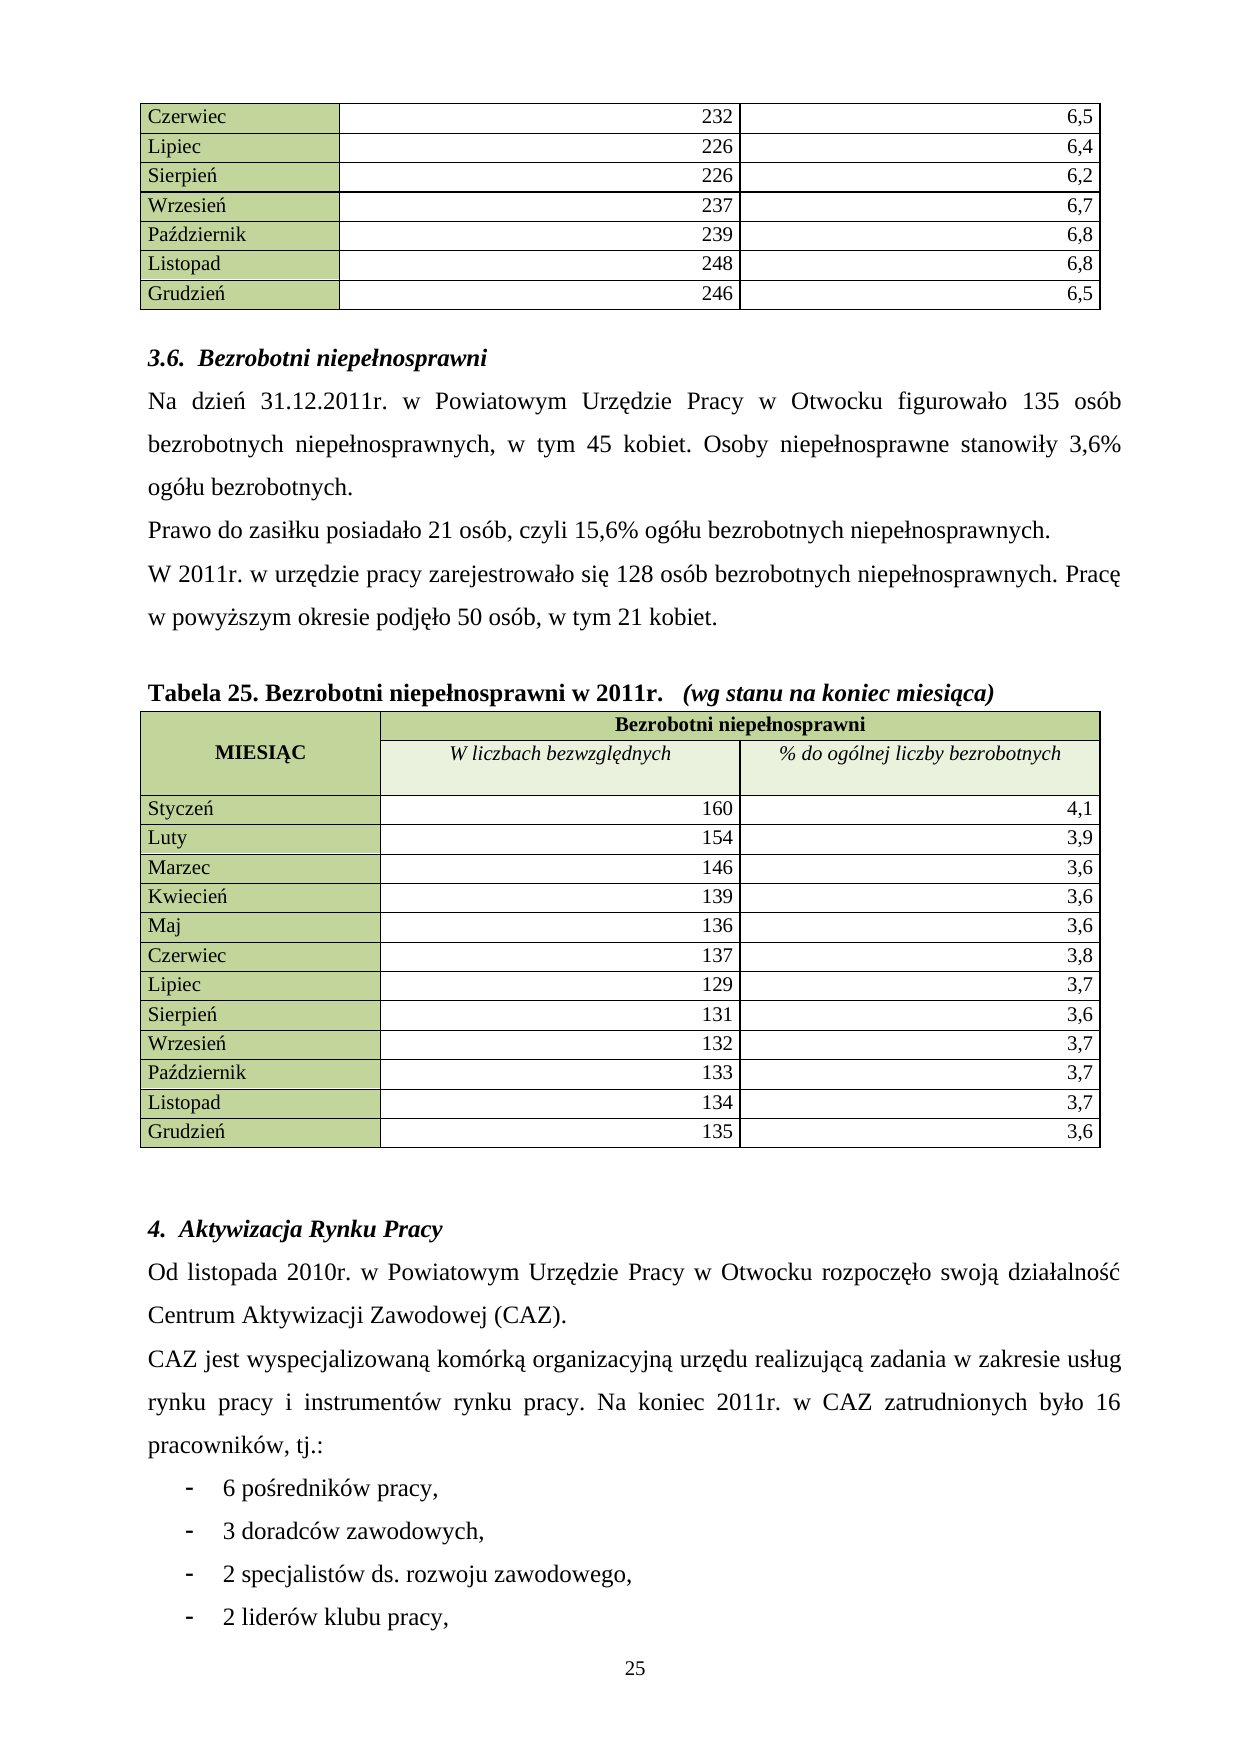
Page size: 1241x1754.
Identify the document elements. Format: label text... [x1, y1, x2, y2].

table_cell Styczeń [141, 796, 380, 824]
table_cell Grudzień [141, 281, 339, 309]
list 3 doradców zawodowych, [185, 1516, 1122, 1545]
table_cell 239 [340, 222, 739, 250]
table_cell 3,7 [741, 1060, 1099, 1088]
table_cell Lipiec [141, 972, 380, 1000]
table_cell 6,4 [741, 134, 1099, 162]
table_cell Lipiec [141, 134, 339, 162]
table_cell 6,5 [741, 281, 1099, 309]
table_cell Listopad [141, 1090, 380, 1118]
table_cell 136 [381, 913, 739, 942]
table_cell 3,7 [741, 1090, 1099, 1118]
list 2 specjalistów ds. rozwoju zawodowego, [185, 1559, 1122, 1588]
table_cell 154 [381, 825, 739, 853]
table_cell 131 [381, 1001, 739, 1030]
table_cell 6,2 [741, 163, 1099, 191]
table_cell 248 [340, 251, 739, 279]
table_cell 232 [340, 104, 739, 133]
table_cell 6,8 [741, 251, 1099, 279]
table_cell W liczbach bezwzględnych [381, 741, 739, 795]
table_cell 226 [340, 134, 739, 162]
table_cell % do ogólnej liczby bezrobotnych [741, 741, 1099, 795]
table_cell 3,6 [741, 913, 1099, 942]
text Prawo do zasiłku posiadało 21 osób, czyli 15,6% ogółu bezrobotnych niepełnosprawnych. [148, 516, 1122, 544]
text CAZ jest wyspecjalizowaną komórką organizacyjną urzędu realizującą zadania w zakresie usług rynku pracy i instrumentów rynku pracy. Na koniec 2011r. w CAZ zatrudnionych było 16 pracowników, tj.: [148, 1344, 1122, 1459]
list 6 pośredników pracy, [185, 1473, 1122, 1502]
table_cell Listopad [141, 251, 339, 279]
table_cell 3,7 [741, 972, 1099, 1000]
table_cell 6,7 [741, 193, 1099, 221]
table_cell Sierpień [141, 163, 339, 191]
table_cell 134 [381, 1090, 739, 1118]
list 2 liderów klubu pracy, [185, 1602, 1122, 1631]
table_cell 133 [381, 1060, 739, 1088]
table_cell Październik [141, 1060, 380, 1088]
table_cell 3,6 [741, 1001, 1099, 1030]
table_cell Czerwiec [141, 104, 339, 133]
table_cell Luty [141, 825, 380, 853]
table_header Bezrobotni niepełnosprawni [381, 712, 1099, 740]
table_cell 3,7 [741, 1031, 1099, 1059]
table_cell 137 [381, 943, 739, 971]
table_cell 4,1 [741, 796, 1099, 824]
table_cell 6,8 [741, 222, 1099, 250]
table_cell Październik [141, 222, 339, 250]
table_cell 246 [340, 281, 739, 309]
table_cell 237 [340, 193, 739, 221]
table_cell 6,5 [741, 104, 1099, 133]
text Tabela 25. Bezrobotni niepełnosprawni w 2011r. (wg stanu na koniec miesiąca) [148, 678, 1122, 707]
table_cell 3,6 [741, 855, 1099, 883]
table_cell 135 [381, 1119, 739, 1147]
text 4. Aktywizacja Rynku Pracy [148, 1214, 1122, 1243]
table_cell Kwiecień [141, 884, 380, 912]
table_cell Marzec [141, 855, 380, 883]
table_cell Grudzień [141, 1119, 380, 1147]
table_cell 132 [381, 1031, 739, 1059]
table_cell 3,6 [741, 884, 1099, 912]
table_cell Wrzesień [141, 1031, 380, 1059]
text 3.6. Bezrobotni niepełnosprawni [148, 343, 1122, 372]
table_cell 160 [381, 796, 739, 824]
table_cell 3,9 [741, 825, 1099, 853]
text Od listopada 2010r. w Powiatowym Urzędzie Pracy w Otwocku rozpoczęło swoją działalność Centrum Aktywizacji Zawodowej (CAZ). [148, 1257, 1122, 1329]
table_cell 129 [381, 972, 739, 1000]
table_cell 139 [381, 884, 739, 912]
table_cell 146 [381, 855, 739, 883]
table_cell Czerwiec [141, 943, 380, 971]
table_cell 3,6 [741, 1119, 1099, 1147]
table_cell 226 [340, 163, 739, 191]
table_header MIESIĄC [141, 712, 380, 795]
table_cell Sierpień [141, 1001, 380, 1030]
text Na dzień 31.12.2011r. w Powiatowym Urzędzie Pracy w Otwocku figurowało 135 osób bezrobotnych niepełnosprawnych, w tym 45 kobiet. Osoby niepełnosprawne stanowiły 3,6% ogółu bezrobotnych. [148, 386, 1122, 501]
table_cell Wrzesień [141, 193, 339, 221]
text W 2011r. w urzędzie pracy zarejestrowało się 128 osób bezrobotnych niepełnosprawnych. Pracę w powyższym okresie podjęło 50 osób, w tym 21 kobiet. [148, 559, 1122, 631]
table_cell Maj [141, 913, 380, 942]
table_cell 3,8 [741, 943, 1099, 971]
